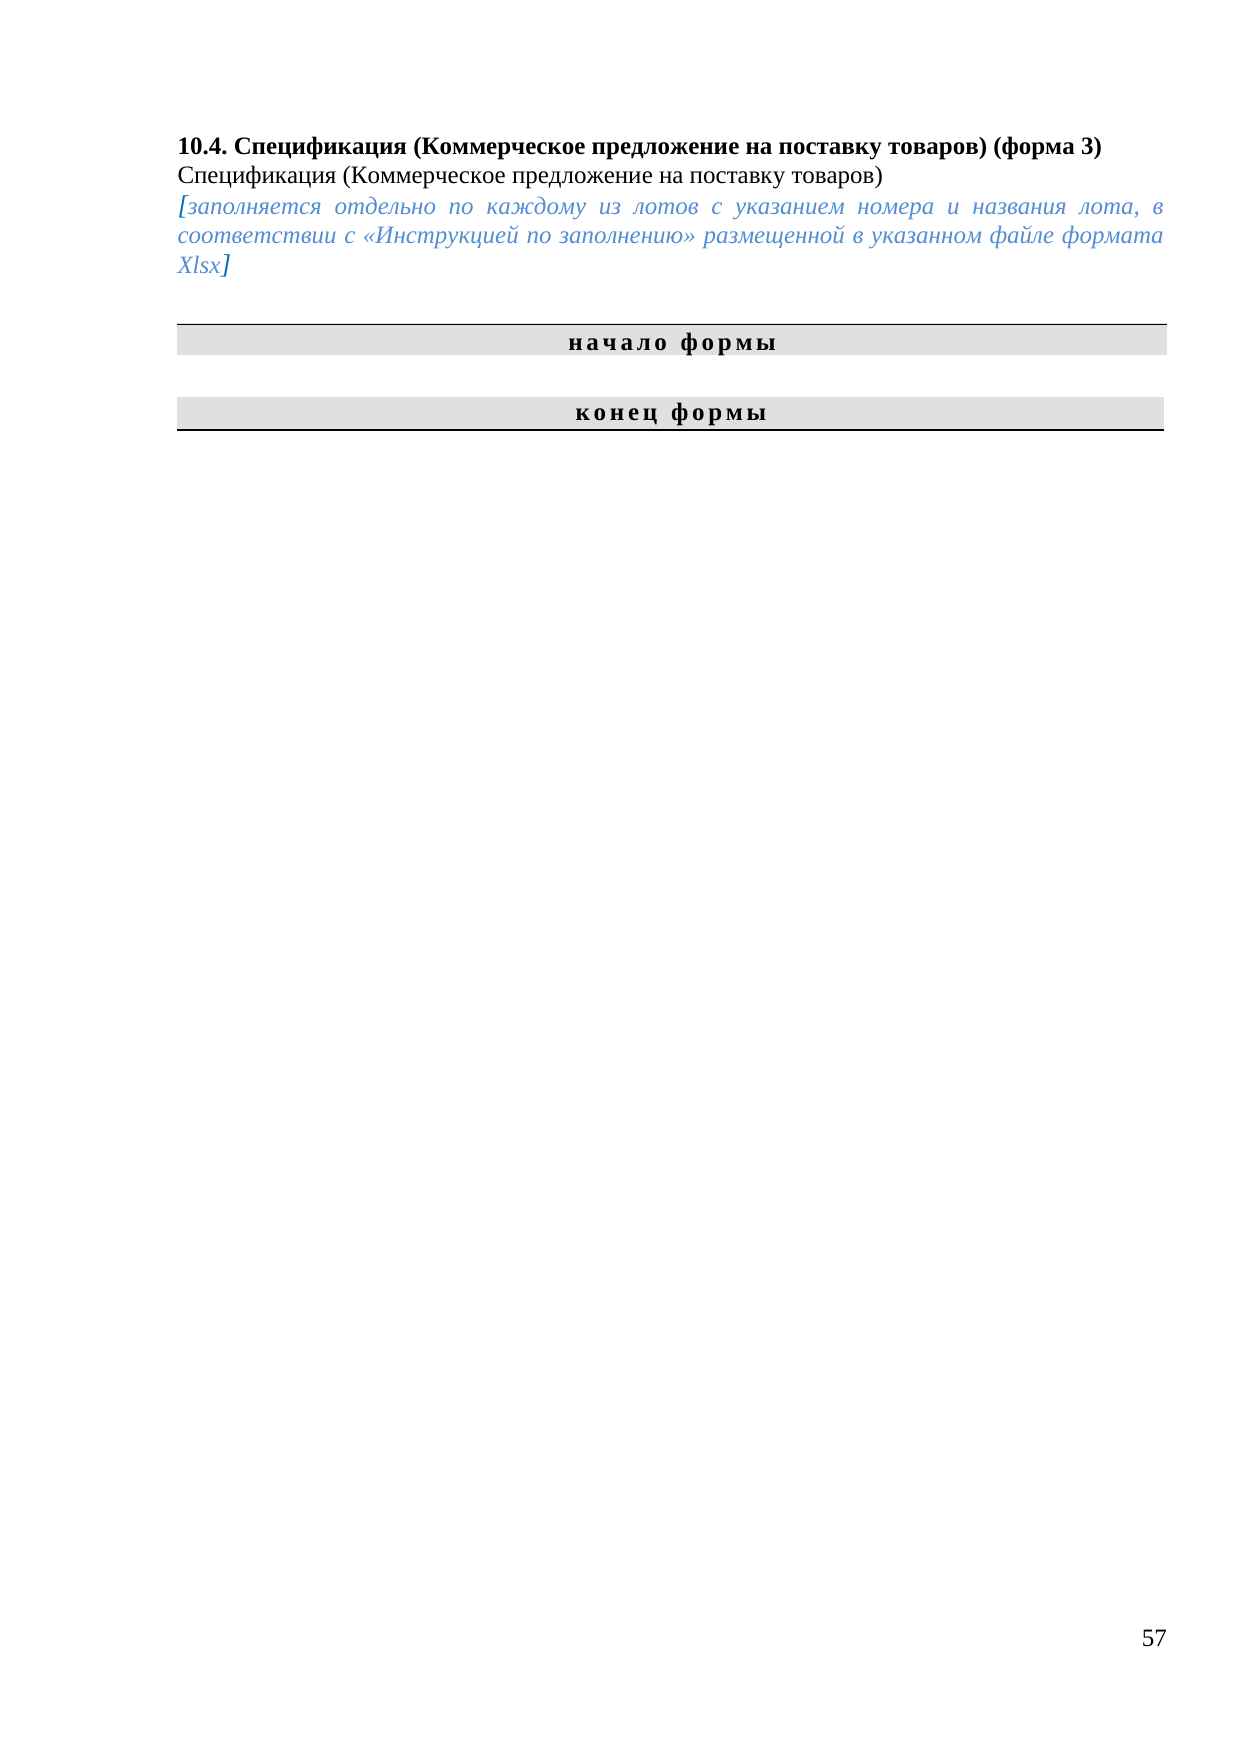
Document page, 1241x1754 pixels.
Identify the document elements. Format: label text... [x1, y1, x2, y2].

text начало формы [177, 325, 1167, 355]
text Спецификация (Коммерческое предложение на поставку товаров) [177, 160, 1167, 189]
text [заполняется отдельно по каждому из лотов с указанием номера и названия лота, в соответствии с «Инструкцией по заполнению» размещенной в указанном файле формата Xlsx] [177, 189, 1167, 280]
text 10.4. Спецификация (Коммерческое предложение на поставку товаров) (форма 3) [177, 131, 1167, 160]
text конец формы [177, 397, 1164, 429]
